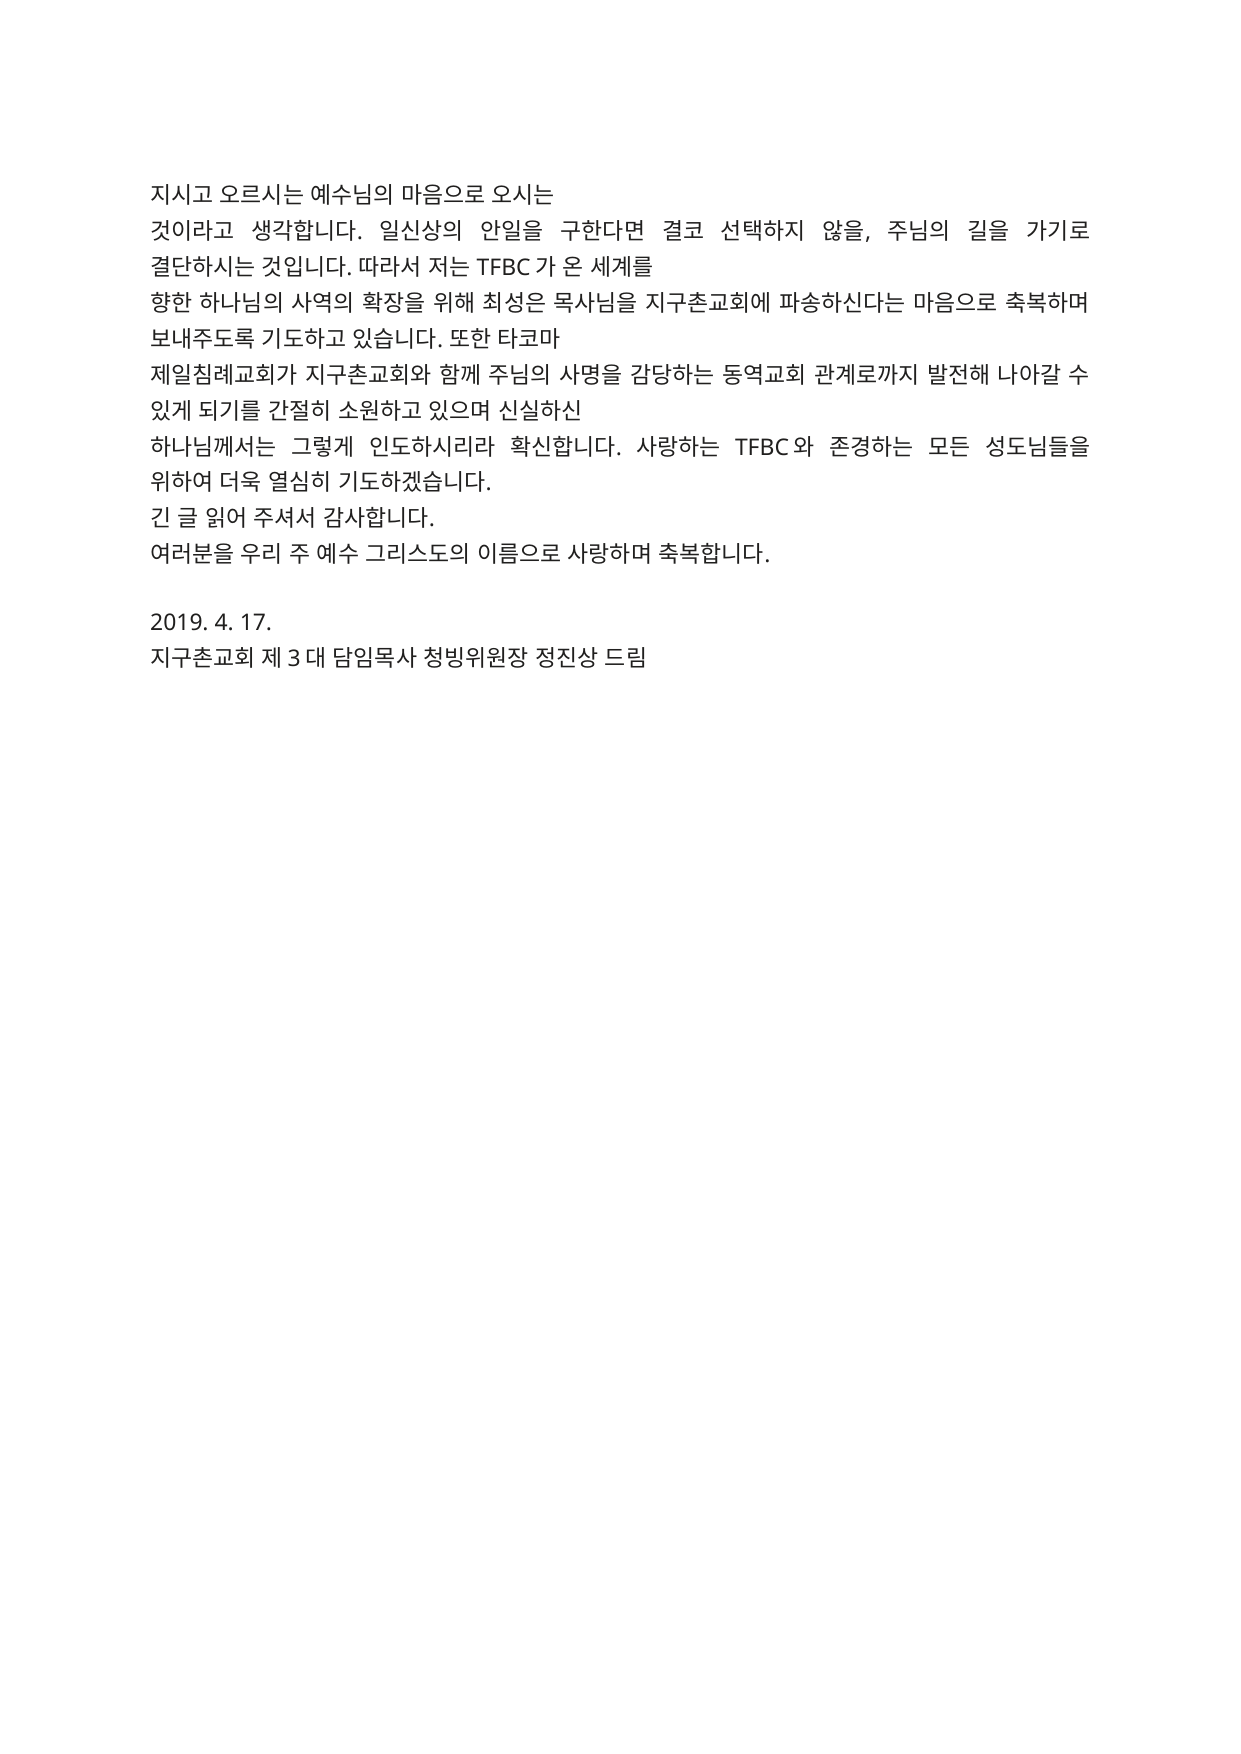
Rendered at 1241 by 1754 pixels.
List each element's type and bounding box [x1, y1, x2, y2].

text [150, 177, 1090, 673]
